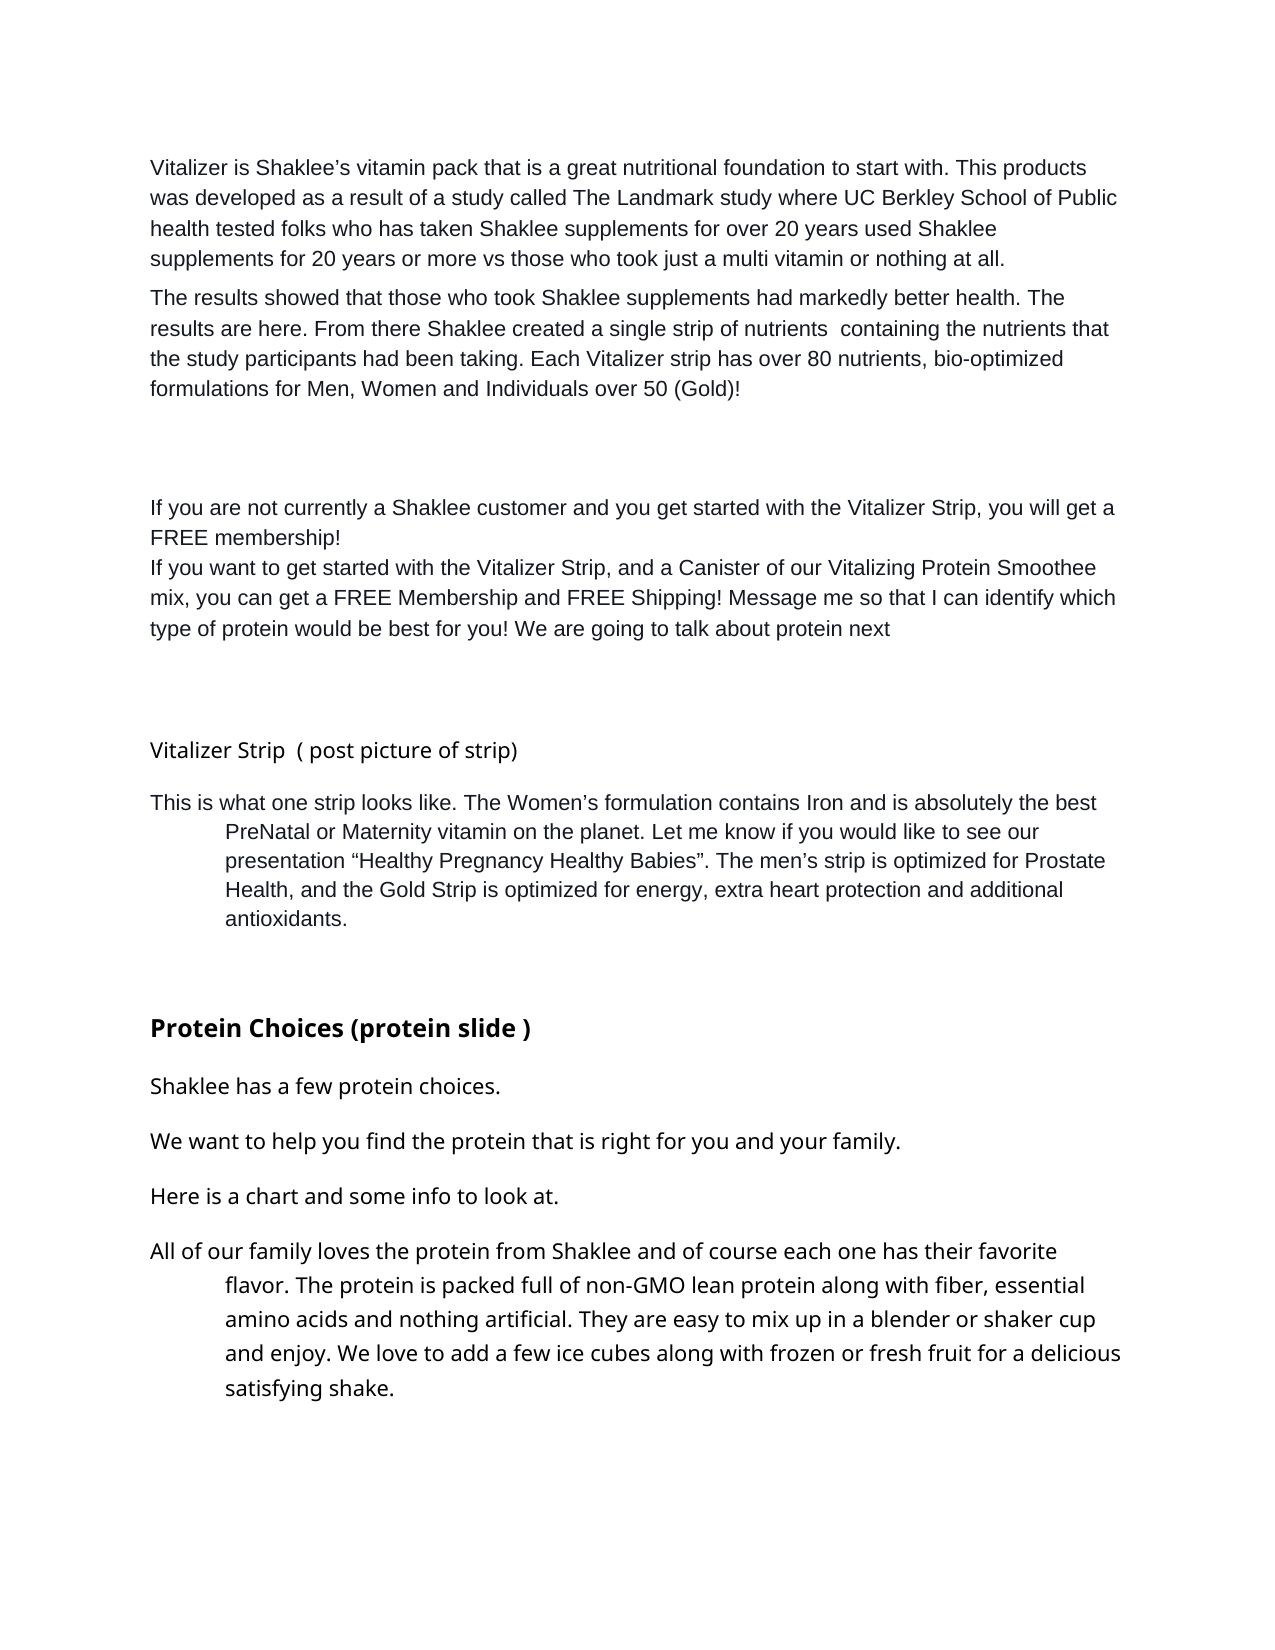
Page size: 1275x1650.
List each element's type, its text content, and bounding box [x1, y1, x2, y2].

text Vitalizer is Shaklee’s vitamin pack that is a great nutritional foundation to start with. This products was developed as a result of a study called The Landmark study where UC Berkley School of Public health tested folks who has taken Shaklee supplements for over 20 years used Shaklee supplements for 20 years or more vs those who took just a multi vitamin or nothing at all. [150, 150, 1125, 271]
text If you are not currently a Shaklee customer and you get started with the Vitalizer Strip, you will get a FREE membership! If you want to get started with the Vitalizer Strip, and a Canister of our Vitalizing Protein Smoothee mix, you can get a FREE Membership and FREE Shipping! Message me so that I can identify which type of protein would be best for you! We are going to talk about protein next [150, 489, 1125, 641]
text All of our family loves the protein from Shaklee and of course each one has their favorite flavor. The protein is packed full of non-GMO lean protein along with fiber, essential amino acids and nothing artificial. They are easy to mix up in a blender or shaker cup and enjoy. We love to add a few ice cubes along with frozen or fresh fruit for a delicious satisfying shake. [150, 1236, 1125, 1402]
text This is what one strip looks like. The Women’s formulation contains Iron and is absolutely the best PreNatal or Maternity vitamin on the planet. Let me know if you would like to see our presentation “Healthy Pregnancy Healthy Babies”. The men’s strip is optimized for Prostate Health, and the Gold Strip is optimized for energy, extra heart protection and additional antioxidants. [150, 790, 1125, 931]
text The results showed that those who took Shaklee supplements had markedly better health. The results are here. From there Shaklee created a single strip of nutrients containing the nutrients that the study participants had been taking. Each Vitalizer strip has over 80 nutrients, bio-optimized formulations for Men, Women and Individuals over 50 (Gold)! [150, 280, 1125, 401]
text Shaklee has a few protein choices. [150, 1071, 1125, 1101]
text Protein Choices (protein slide ) [150, 1011, 1125, 1045]
text Vitalizer Strip ( post picture of strip) [150, 735, 1125, 765]
text We want to help you find the protein that is right for you and your family. [150, 1126, 1125, 1156]
text Here is a chart and some info to look at. [150, 1181, 1125, 1211]
